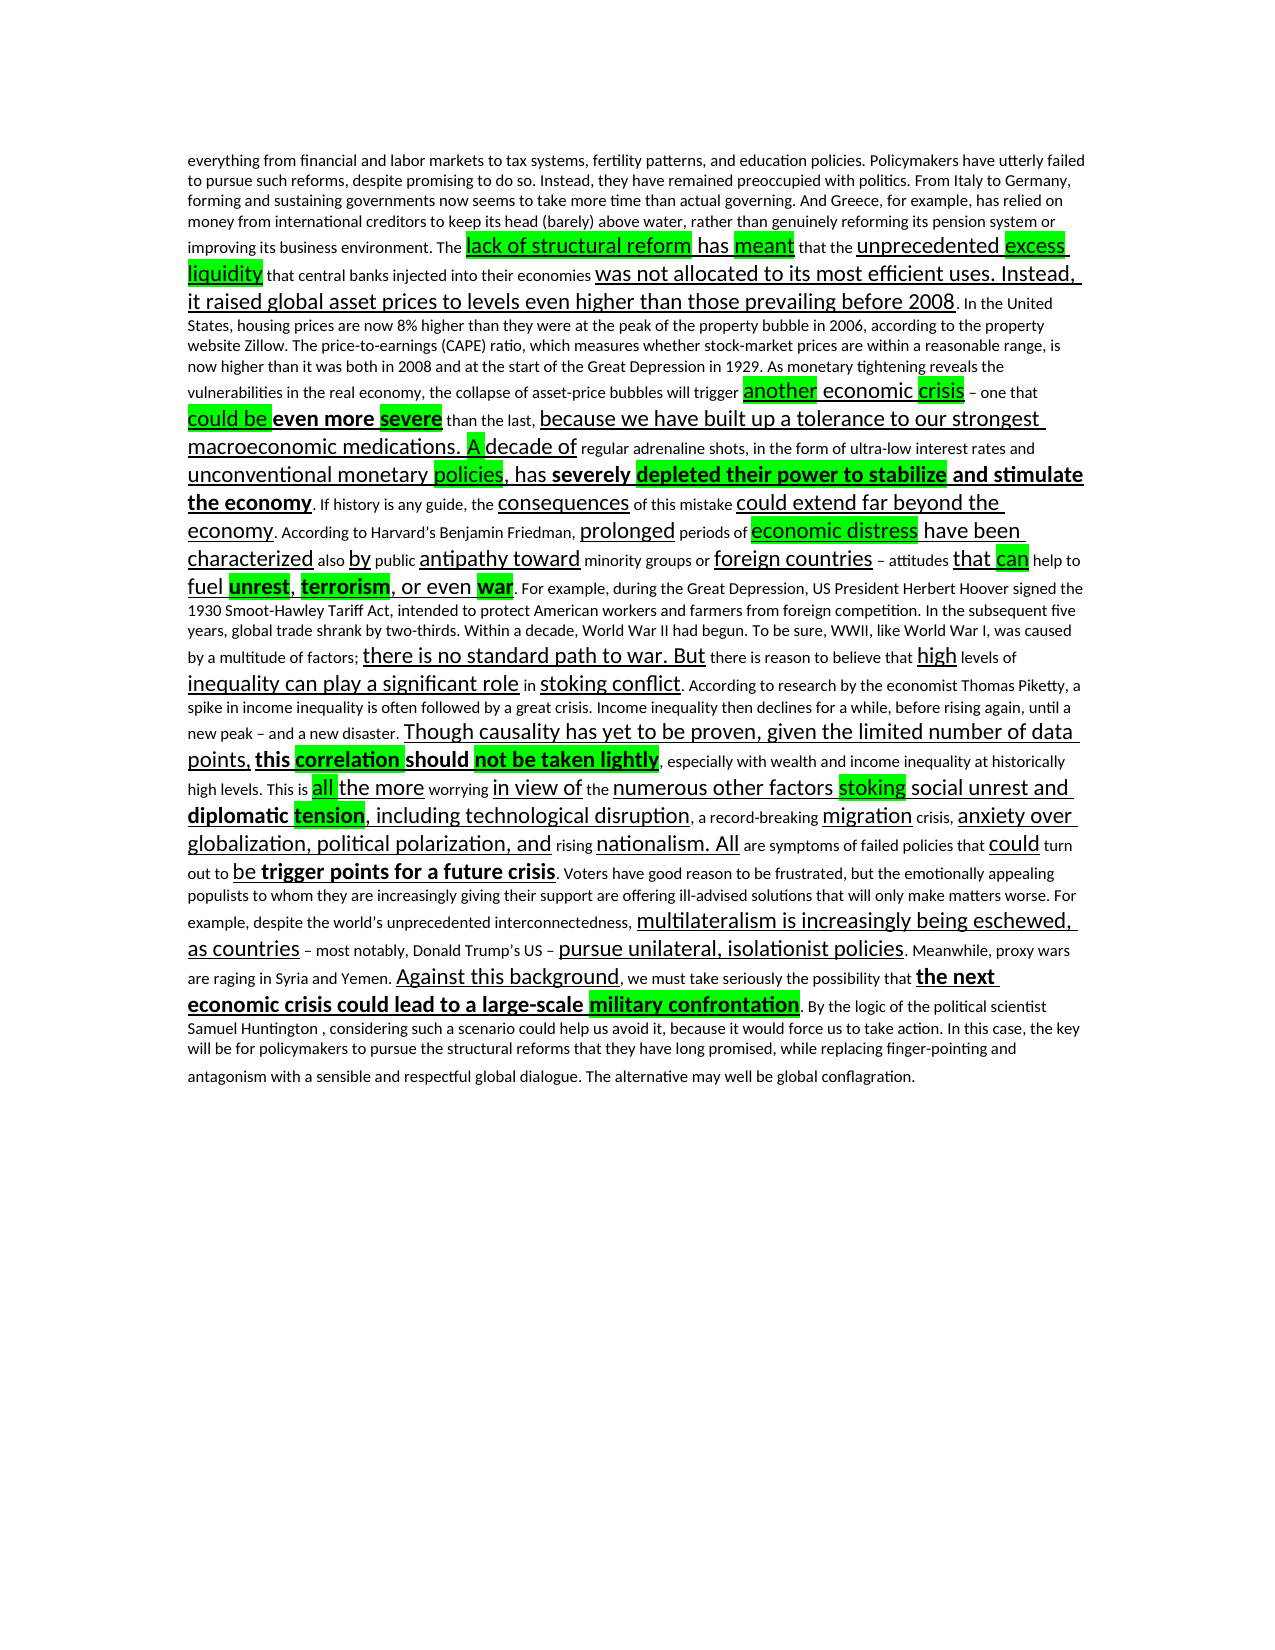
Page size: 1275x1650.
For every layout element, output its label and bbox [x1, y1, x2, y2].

text [187, 150, 1087, 1089]
